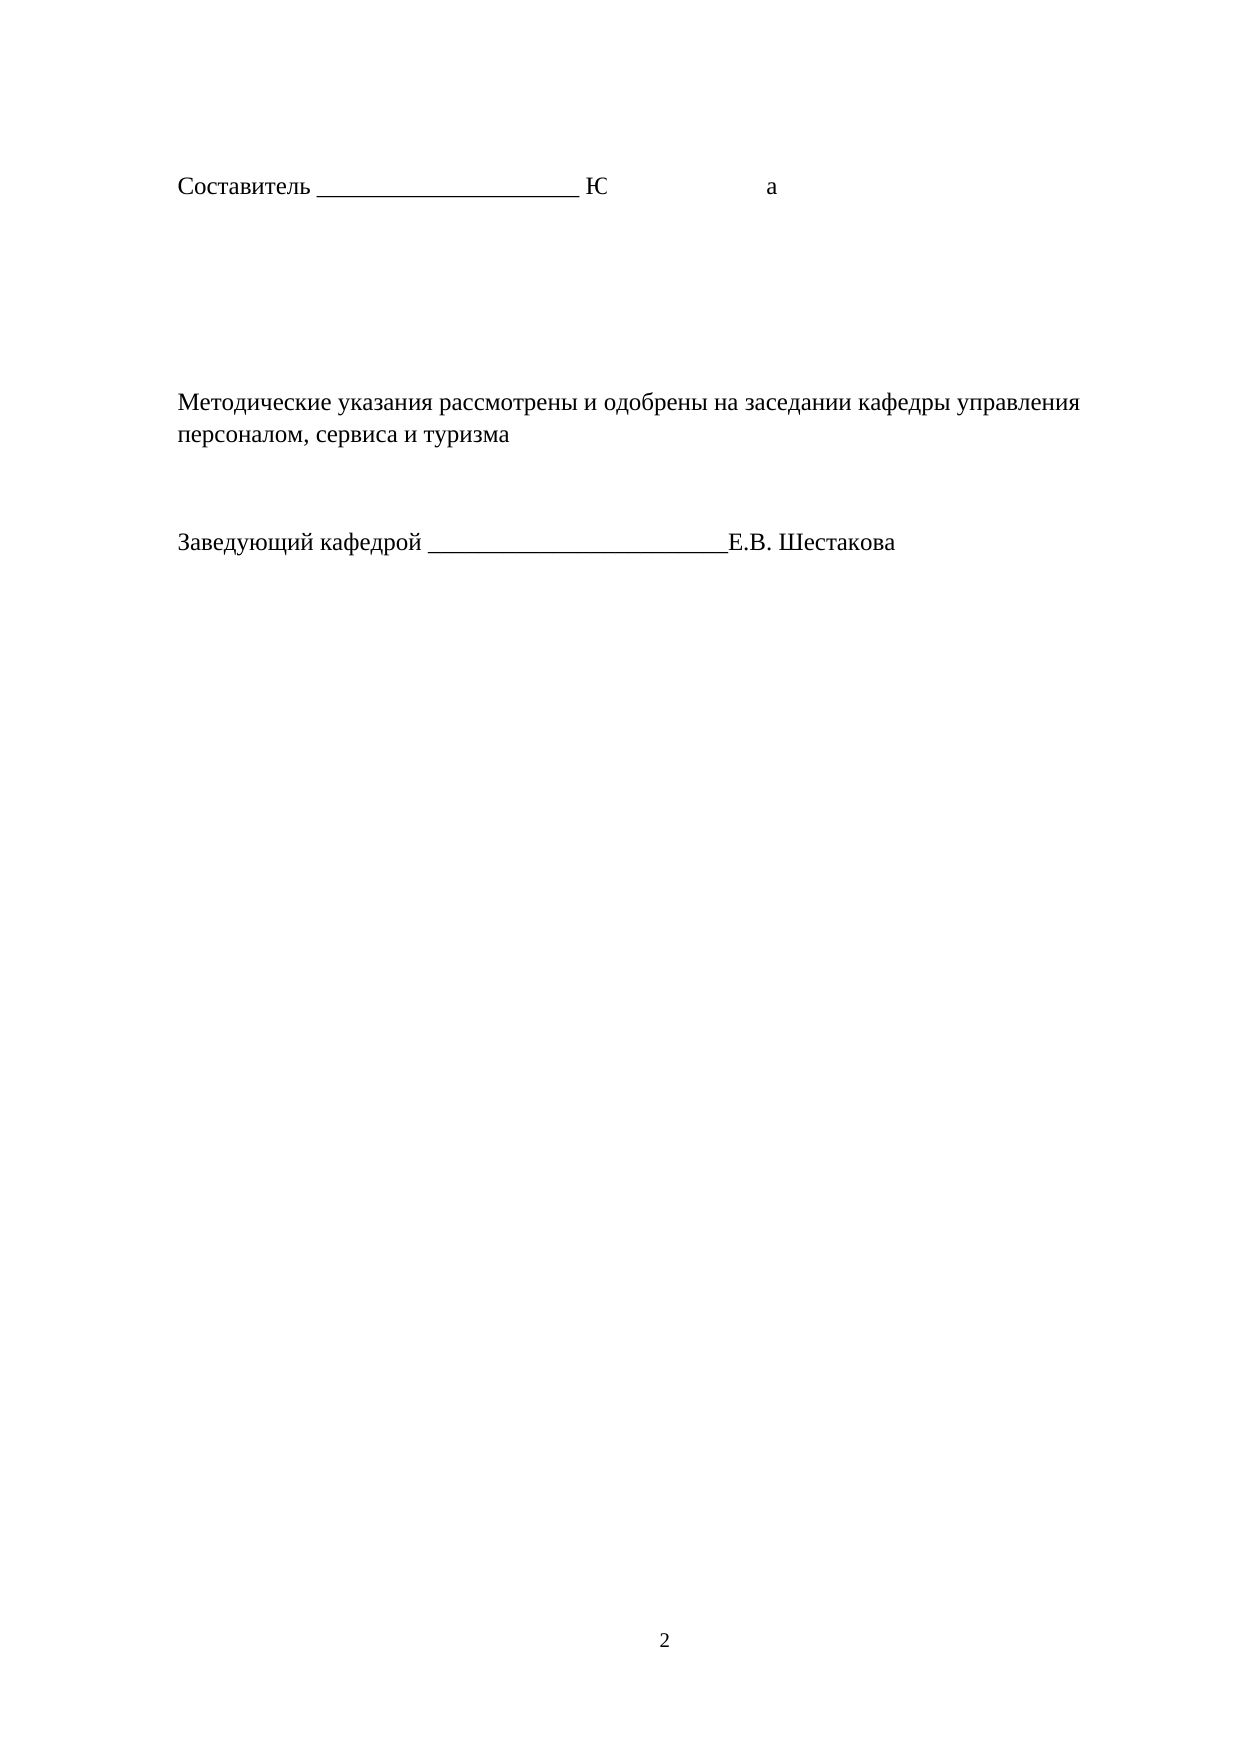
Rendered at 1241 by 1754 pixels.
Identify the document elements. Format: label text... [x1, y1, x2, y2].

text Методические указания рассмотрены и одобрены на заседании кафедры управления персоналом, сервиса и туризма [177, 387, 1152, 448]
text Составитель _____________________ Ю.Е. Холодилина [767, 171, 1152, 200]
text Заведующий кафедрой ________________________Е.В. Шестакова [177, 527, 1152, 556]
text Составитель _____________________ Ю.Е. Холодилина [177, 171, 606, 200]
